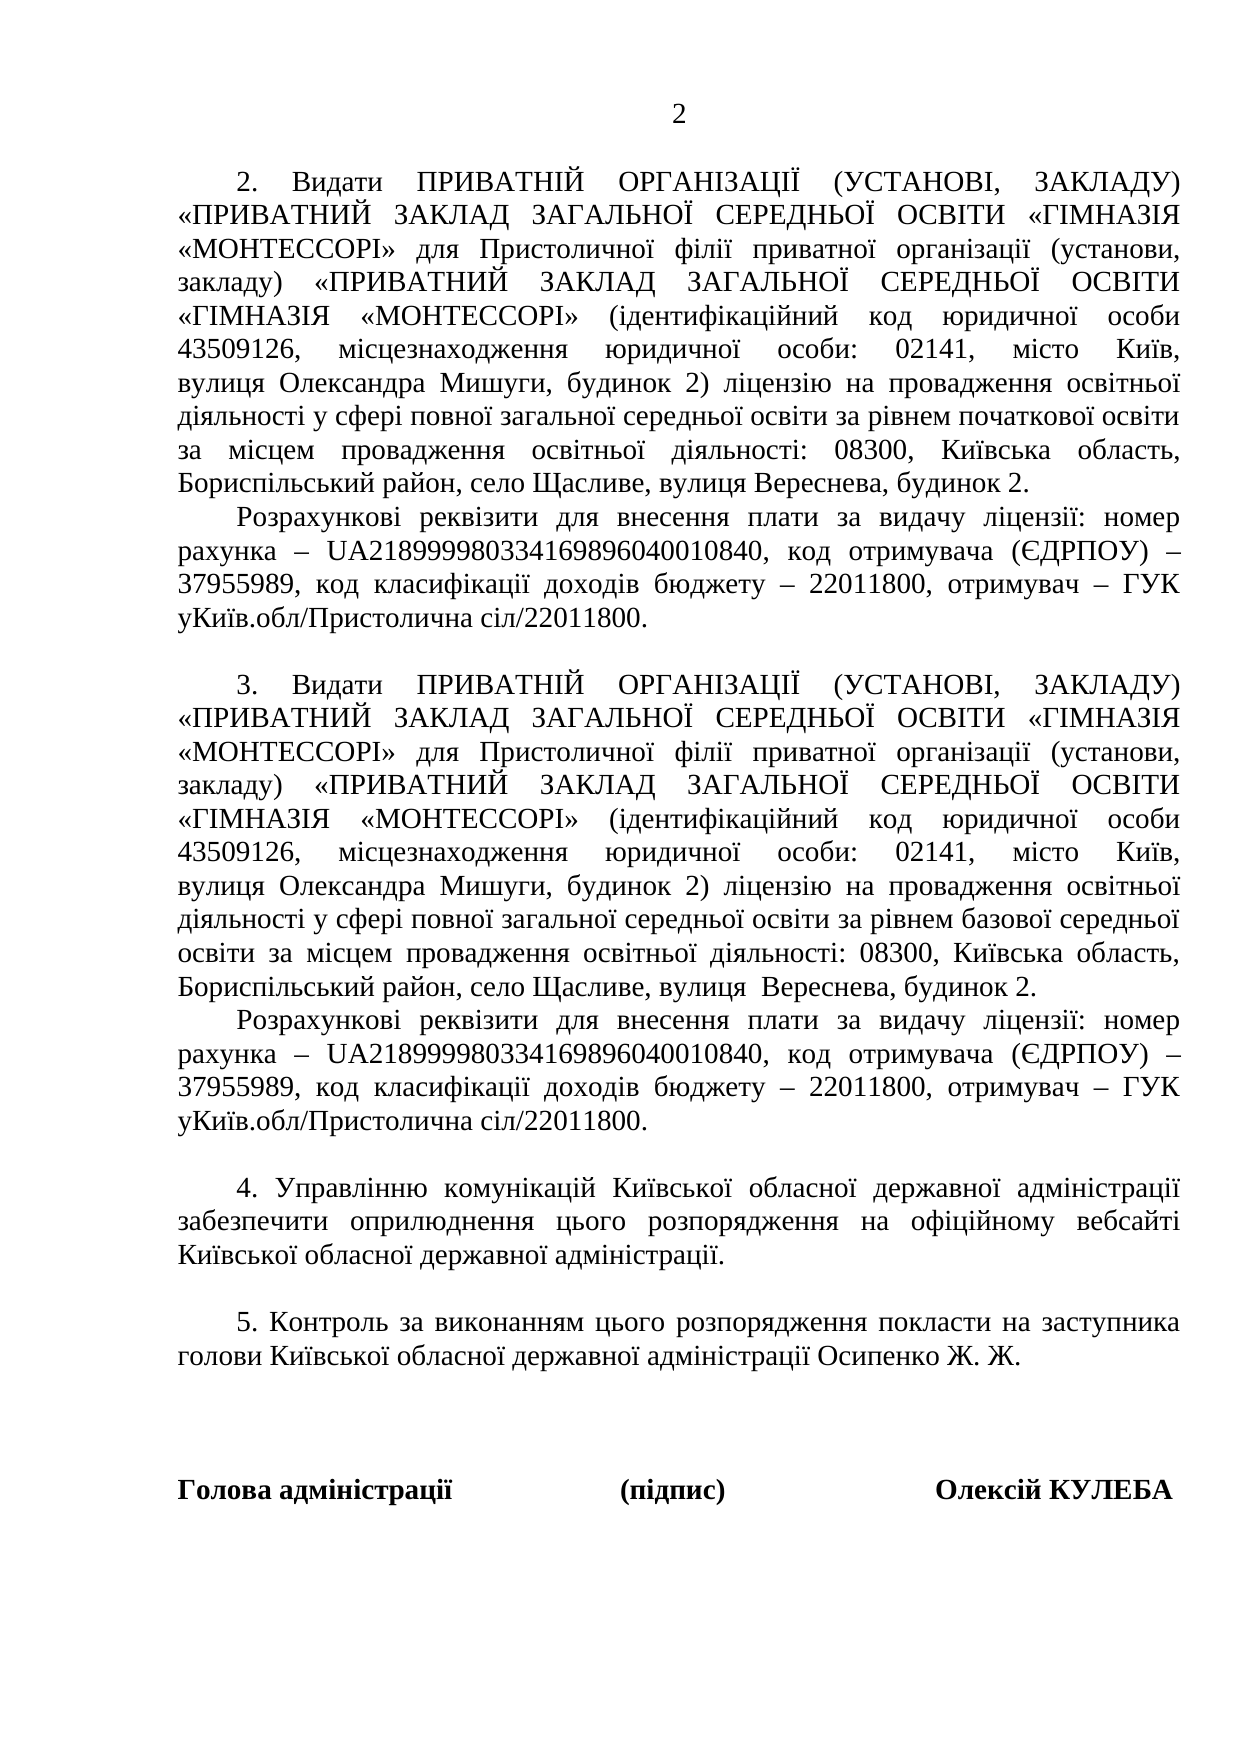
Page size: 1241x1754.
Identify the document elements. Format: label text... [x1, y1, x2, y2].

text 5. Контроль за виконанням цього розпорядження покласти на заступника голови Київської обласної державної адміністрації Осипенко Ж. Ж. [177, 1304, 1181, 1371]
text 4. Управлінню комунікацій Київської обласної державної адміністрації забезпечити оприлюднення цього розпорядження на офіційному вебсайті Київської обласної державної адміністрації. [177, 1170, 1181, 1271]
text 3. Видати ПРИВАТНІЙ ОРГАНІЗАЦІЇ (УСТАНОВІ, ЗАКЛАДУ) «ПРИВАТНИЙ ЗАКЛАД ЗАГАЛЬНОЇ СЕРЕДНЬОЇ ОСВІТИ «ГІМНАЗІЯ «МОНТЕССОРІ» для Пристоличної філії приватної організації (установи, закладу) «ПРИВАТНИЙ ЗАКЛАД ЗАГАЛЬНОЇ СЕРЕДНЬОЇ ОСВІТИ «ГІМНАЗІЯ «МОНТЕССОРІ» (ідентифікаційний код юридичної особи 43509126, місцезнаходження юридичної особи: 02141, місто Київ, вулиця Олександра Мишуги, будинок 2) ліцензію на провадження освітньої діяльності у сфері повної загальної середньої освіти за рівнем базової середньої освіти за місцем провадження освітньої діяльності: 08300, Київська область, Бориспільський район, село Щасливе, вулиця Вереснева, будинок 2. [177, 667, 1181, 1002]
text 2. Видати ПРИВАТНІЙ ОРГАНІЗАЦІЇ (УСТАНОВІ, ЗАКЛАДУ) «ПРИВАТНИЙ ЗАКЛАД ЗАГАЛЬНОЇ СЕРЕДНЬОЇ ОСВІТИ «ГІМНАЗІЯ «МОНТЕССОРІ» для Пристоличної філії приватної організації (установи, закладу) «ПРИВАТНИЙ ЗАКЛАД ЗАГАЛЬНОЇ СЕРЕДНЬОЇ ОСВІТИ «ГІМНАЗІЯ «МОНТЕССОРІ» (ідентифікаційний код юридичної особи 43509126, місцезнаходження юридичної особи: 02141, місто Київ, вулиця Олександра Мишуги, будинок 2) ліцензію на провадження освітньої діяльності у сфері повної загальної середньої освіти за рівнем початкової освіти за місцем провадження освітньої діяльності: 08300, Київська область, Бориспільський район, село Щасливе, вулиця Вереснева, будинок 2. [177, 164, 1181, 499]
text Голова адміністрації (підпис) Олексій КУЛЕБА [177, 1472, 1181, 1505]
text 2 [177, 97, 1181, 130]
